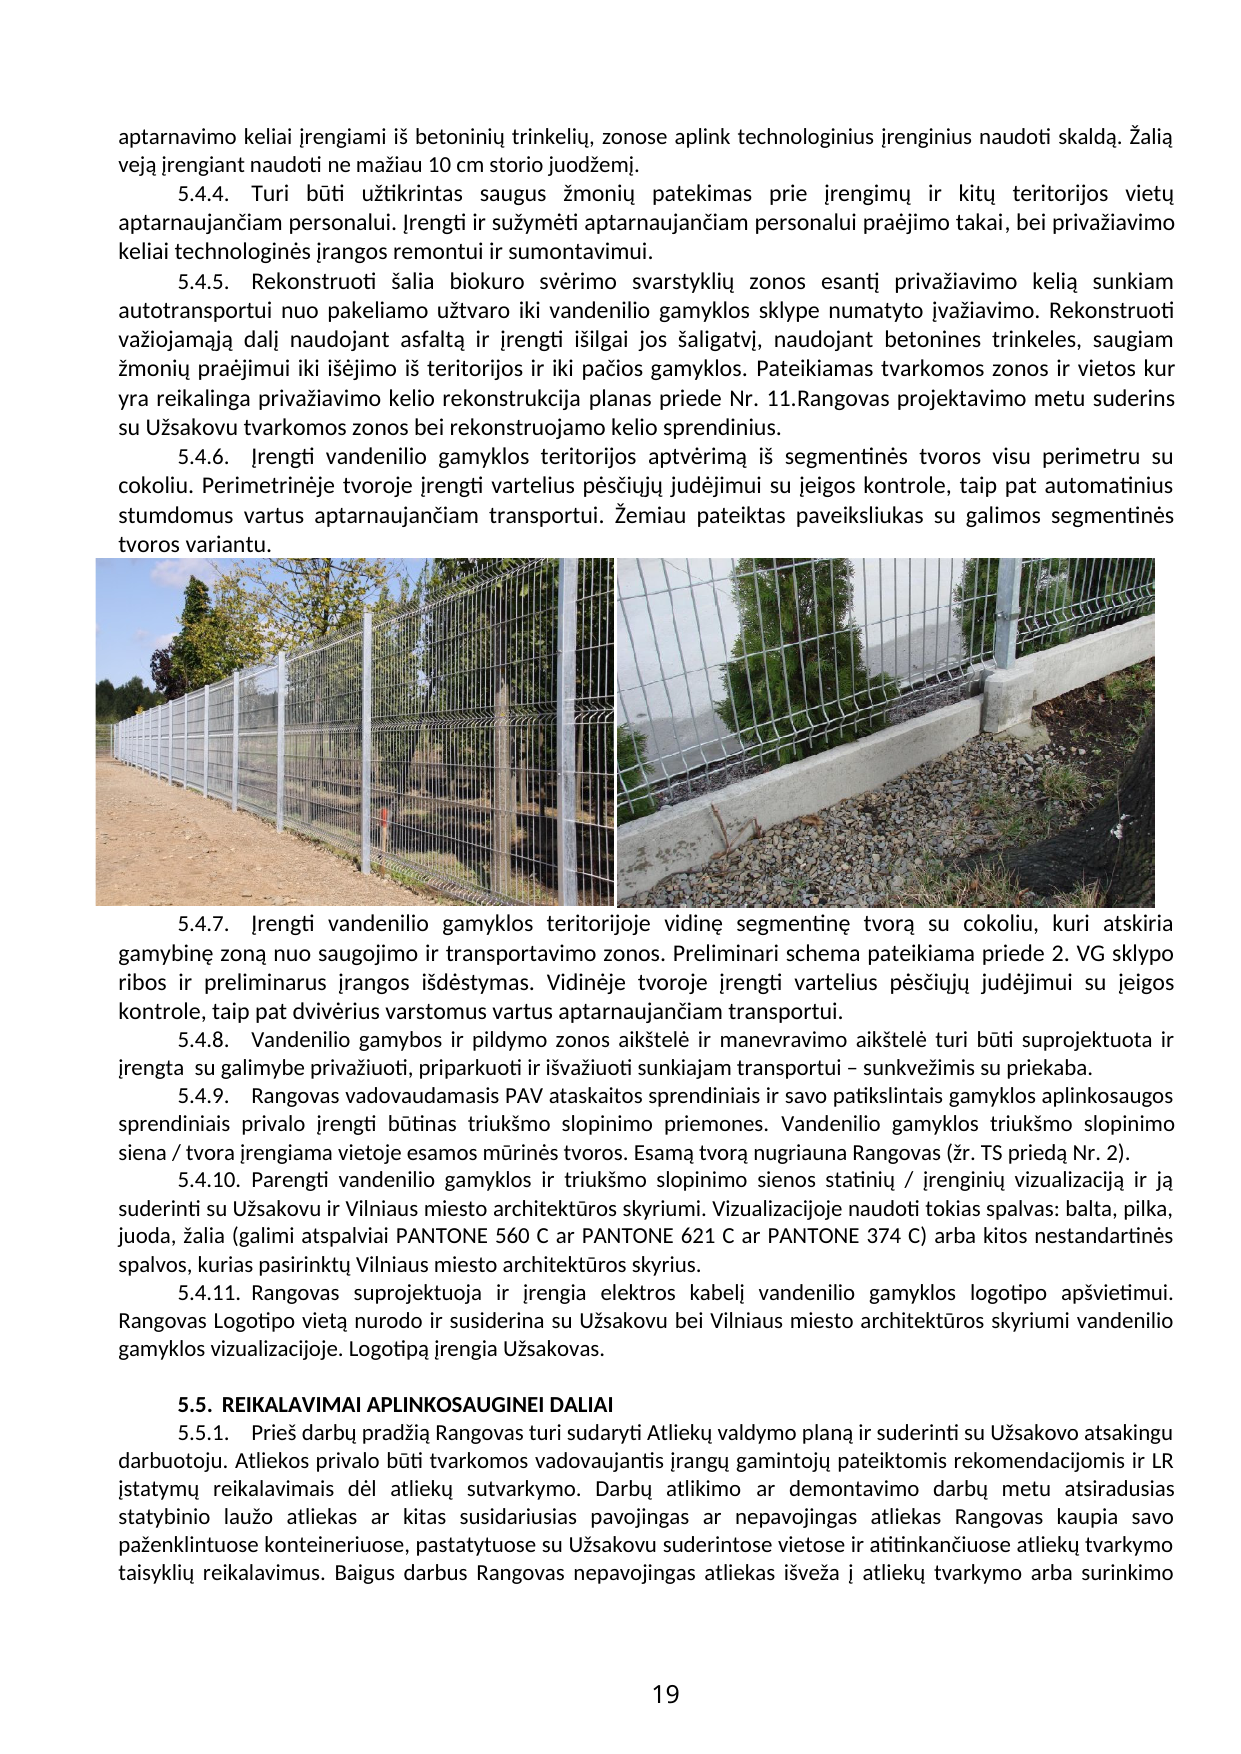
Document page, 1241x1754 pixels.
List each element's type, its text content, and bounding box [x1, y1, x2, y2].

list Įrengti vandenilio gamyklos teritorijos aptvėrimą iš segmentinės tvoros visu perimetru su cokoliu. Perimetrinėje tvoroje įrengti vartelius pėsčiųjų judėjimui su įeigos kontrole, taip pat automatinius stumdomus vartus aptarnaujančiam transportui. Žemiau pateiktas paveiksliukas su galimos segmentinės tvoros variantu. [118, 441, 1175, 558]
picture [95, 558, 1160, 909]
list Įrengti vandenilio gamyklos teritorijoje vidinę segmentinę tvorą su cokoliu, kuri atskiria gamybinę zoną nuo saugojimo ir transportavimo zonos. Preliminari schema pateikiama priede 2. VG sklypo ribos ir preliminarus įrangos išdėstymas. Vidinėje tvoroje įrengti vartelius pėsčiųjų judėjimui su įeigos kontrole, taip pat dvivėrius varstomus vartus aptarnaujančiam transportui. [118, 908, 1175, 1026]
list Turi būti užtikrintas saugus žmonių patekimas prie įrengimų ir kitų teritorijos vietų aptarnaujančiam personalui. Įrengti ir sužymėti aptarnaujančiam personalui praėjimo takai, bei privažiavimo keliai technologinės įrangos remontui ir sumontavimui. [118, 178, 1175, 266]
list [118, 122, 1175, 178]
list Parengti vandenilio gamyklos ir triukšmo slopinimo sienos statinių / įrenginių vizualizaciją ir ją suderinti su Užsakovu ir Vilniaus miesto architektūros skyriumi. Vizualizacijoje naudoti tokias spalvas: balta, pilka, juoda, žalia (galimi atspalviai PANTONE 560 C ar PANTONE 621 C ar PANTONE 374 C) arba kitos nestandartinės spalvos, kurias pasirinktų Vilniaus miesto architektūros skyrius. [118, 1166, 1175, 1278]
list Rangovas suprojektuoja ir įrengia elektros kabelį vandenilio gamyklos logotipo apšvietimui. Rangovas Logotipo vietą nurodo ir susiderina su Užsakovu bei Vilniaus miesto architektūros skyriumi vandenilio gamyklos vizualizacijoje. Logotipą įrengia Užsakovas. [118, 1278, 1175, 1362]
list Rekonstruoti šalia biokuro svėrimo svarstyklių zonos esantį privažiavimo kelią sunkiam autotransportui nuo pakeliamo užtvaro iki vandenilio gamyklos sklype numatyto įvažiavimo. Rekonstruoti važiojamąją dalį naudojant asfaltą ir įrengti išilgai jos šaligatvį, naudojant betonines trinkeles, saugiam žmonių praėjimui iki išėjimo iš teritorijos ir iki pačios gamyklos. Pateikiamas tvarkomos zonos ir vietos kur yra reikalinga privažiavimo kelio rekonstrukcija planas priede Nr. 11.Rangovas projektavimo metu suderins su Užsakovu tvarkomos zonos bei rekonstruojamo kelio sprendinius. [118, 266, 1175, 441]
list Rangovas vadovaudamasis PAV ataskaitos sprendiniais ir savo patikslintais gamyklos aplinkosaugos sprendiniais privalo įrengti būtinas triukšmo slopinimo priemones. Vandenilio gamyklos triukšmo slopinimo siena / tvora įrengiama vietoje esamos mūrinės tvoros. Esamą tvorą nugriauna Rangovas (žr. TS priedą Nr. 2). [118, 1082, 1175, 1166]
list Vandenilio gamybos ir pildymo zonos aikštelė ir manevravimo aikštelė turi būti suprojektuota ir įrengta su galimybe privažiuoti, priparkuoti ir išvažiuoti sunkiajam transportui – sunkvežimis su priekaba. [118, 1026, 1175, 1082]
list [118, 1418, 1175, 1586]
list REIKALAVIMAI APLINKOSAUGINEI DALIAI [118, 1390, 1175, 1418]
